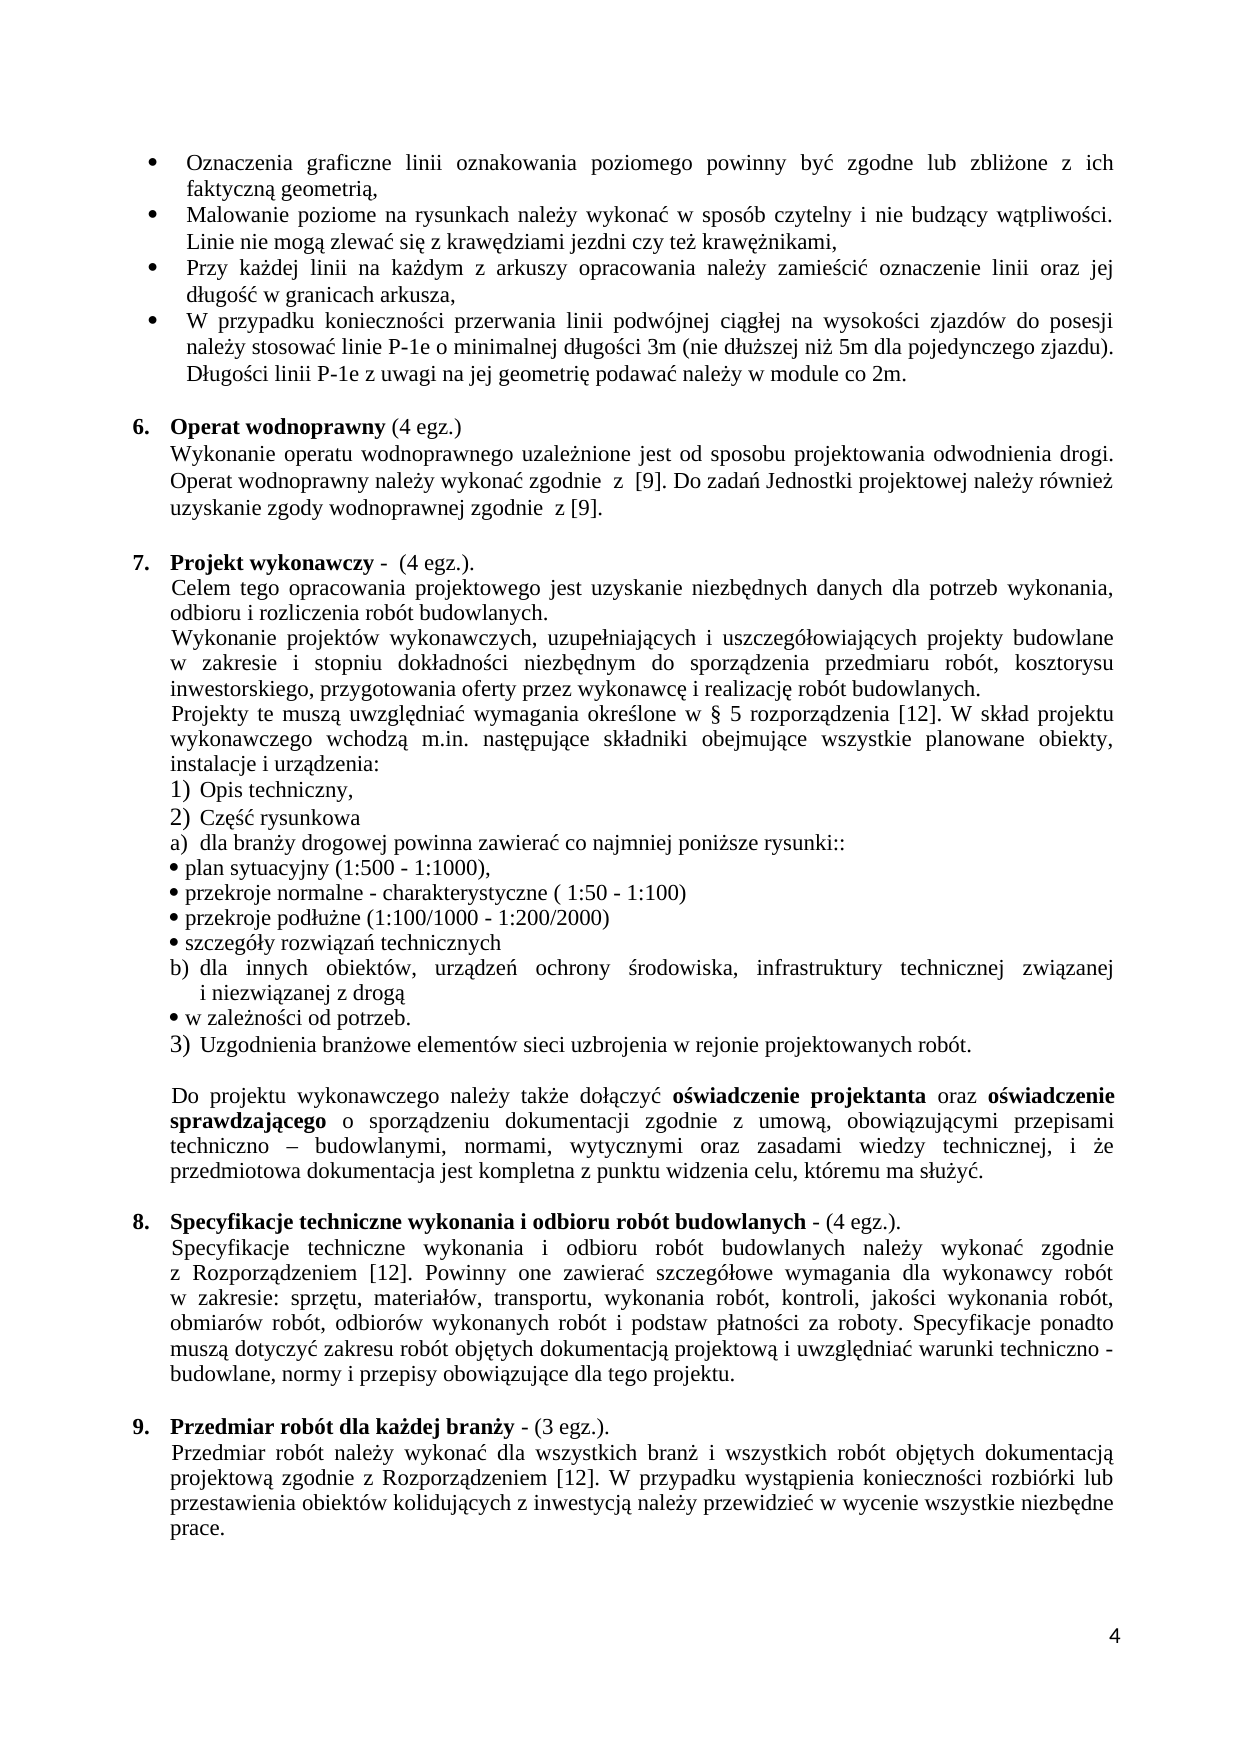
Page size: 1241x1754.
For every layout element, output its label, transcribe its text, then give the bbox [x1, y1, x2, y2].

list przekroje normalne - charakterystyczne ( 1:50 - 1:100) [170, 881, 1115, 906]
list Opis techniczny, [169, 776, 1115, 803]
text Specyfikacje techniczne wykonania i odbioru robót budowlanych należy wykonać zgodnie z Rozporządzeniem [12]. Powinny one zawierać szczegółowe wymagania dla wykonawcy robót w zakresie: sprzętu, materiałów, transportu, wykonania robót, kontroli, jakości wykonania robót, obmiarów robót, odbiorów wykonanych robót i podstaw płatności za roboty. Specyfikacje ponadto muszą dotyczyć zakresu robót objętych dokumentacją projektową i uwzględniać warunki techniczno - budowlane, normy i przepisy obowiązujące dla tego projektu. [170, 1236, 1115, 1386]
list Malowanie poziome na rysunkach należy wykonać w sposób czytelny i nie budzący wątpliwości. Linie nie mogą zlewać się z krawędziami jezdni czy też krawężnikami, [148, 202, 1115, 254]
list dla innych obiektów, urządzeń ochrony środowiska, infrastruktury technicznej związanej i niezwiązanej z drogą [170, 956, 1115, 1006]
text Wykonanie projektów wykonawczych, uzupełniających i uszczegółowiających projekty budowlane w zakresie i stopniu dokładności niezbędnym do sporządzenia przedmiaru robót, kosztorysu inwestorskiego, przygotowania oferty przez wykonawcę i realizację robót budowlanych. [170, 626, 1115, 701]
list Część rysunkowa [169, 803, 1115, 831]
list Specyfikacje techniczne wykonania i odbioru robót budowlanych - (4 egz.). [132, 1208, 1115, 1235]
list Operat wodnoprawny (4 egz.) [132, 413, 1115, 439]
list Przy każdej linii na każdym z arkuszy opracowania należy zamieścić oznaczenie linii oraz jej długość w granicach arkusza, [148, 254, 1115, 307]
list Wykonanie operatu wodnoprawnego uzależnione jest od sposobu projektowania odwodnienia drogi. Operat wodnoprawny należy wykonać zgodnie z [9]. Do zadań Jednostki projektowej należy również uzyskanie zgody wodnoprawnej zgodnie z [9]. [170, 440, 1115, 521]
text Do projektu wykonawczego należy także dołączyć oświadczenie projektanta oraz oświadczenie sprawdzającego o sporządzeniu dokumentacji zgodnie z umową, obowiązującymi przepisami techniczno – budowlanymi, normami, wytycznymi oraz zasadami wiedzy technicznej, i że przedmiotowa dokumentacja jest kompletna z punktu widzenia celu, któremu ma służyć. [170, 1083, 1115, 1183]
list przekroje podłużne (1:100/1000 - 1:200/2000) [170, 906, 1115, 931]
list Przedmiar robót dla każdej branży - (3 egz.). [132, 1413, 1115, 1439]
list Projekt wykonawczy - (4 egz.). [132, 548, 1115, 575]
list Uzgodnienia branżowe elementów sieci uzbrojenia w rejonie projektowanych robót. [169, 1031, 1115, 1058]
text Przedmiar robót należy wykonać dla wszystkich branż i wszystkich robót objętych dokumentacją projektową zgodnie z Rozporządzeniem [12]. W przypadku wystąpienia konieczności rozbiórki lub przestawienia obiektów kolidujących z inwestycją należy przewidzieć w wycenie wszystkie niezbędne prace. [170, 1440, 1115, 1541]
list dla branży drogowej powinna zawierać co najmniej poniższe rysunki:: [170, 831, 1115, 856]
list Oznaczenia graficzne linii oznakowania poziomego powinny być zgodne lub zbliżone z ich faktyczną geometrią, [148, 149, 1115, 202]
text Celem tego opracowania projektowego jest uzyskanie niezbędnych danych dla potrzeb wykonania, odbioru i rozliczenia robót budowlanych. [170, 576, 1115, 626]
list w zależności od potrzeb. [170, 1006, 1115, 1031]
text Projekty te muszą uwzględniać wymagania określone w § 5 rozporządzenia [12]. W skład projektu wykonawczego wchodzą m.in. następujące składniki obejmujące wszystkie planowane obiekty, instalacje i urządzenia: [170, 701, 1115, 776]
list W przypadku konieczności przerwania linii podwójnej ciągłej na wysokości zjazdów do posesji należy stosować linie P-1e o minimalnej długości 3m (nie dłuższej niż 5m dla pojedynczego zjazdu). Długości linii P-1e z uwagi na jej geometrię podawać należy w module co 2m. [148, 307, 1115, 386]
list plan sytuacyjny (1:500 - 1:1000), [170, 856, 1115, 881]
list szczegóły rozwiązań technicznych [170, 931, 1115, 956]
